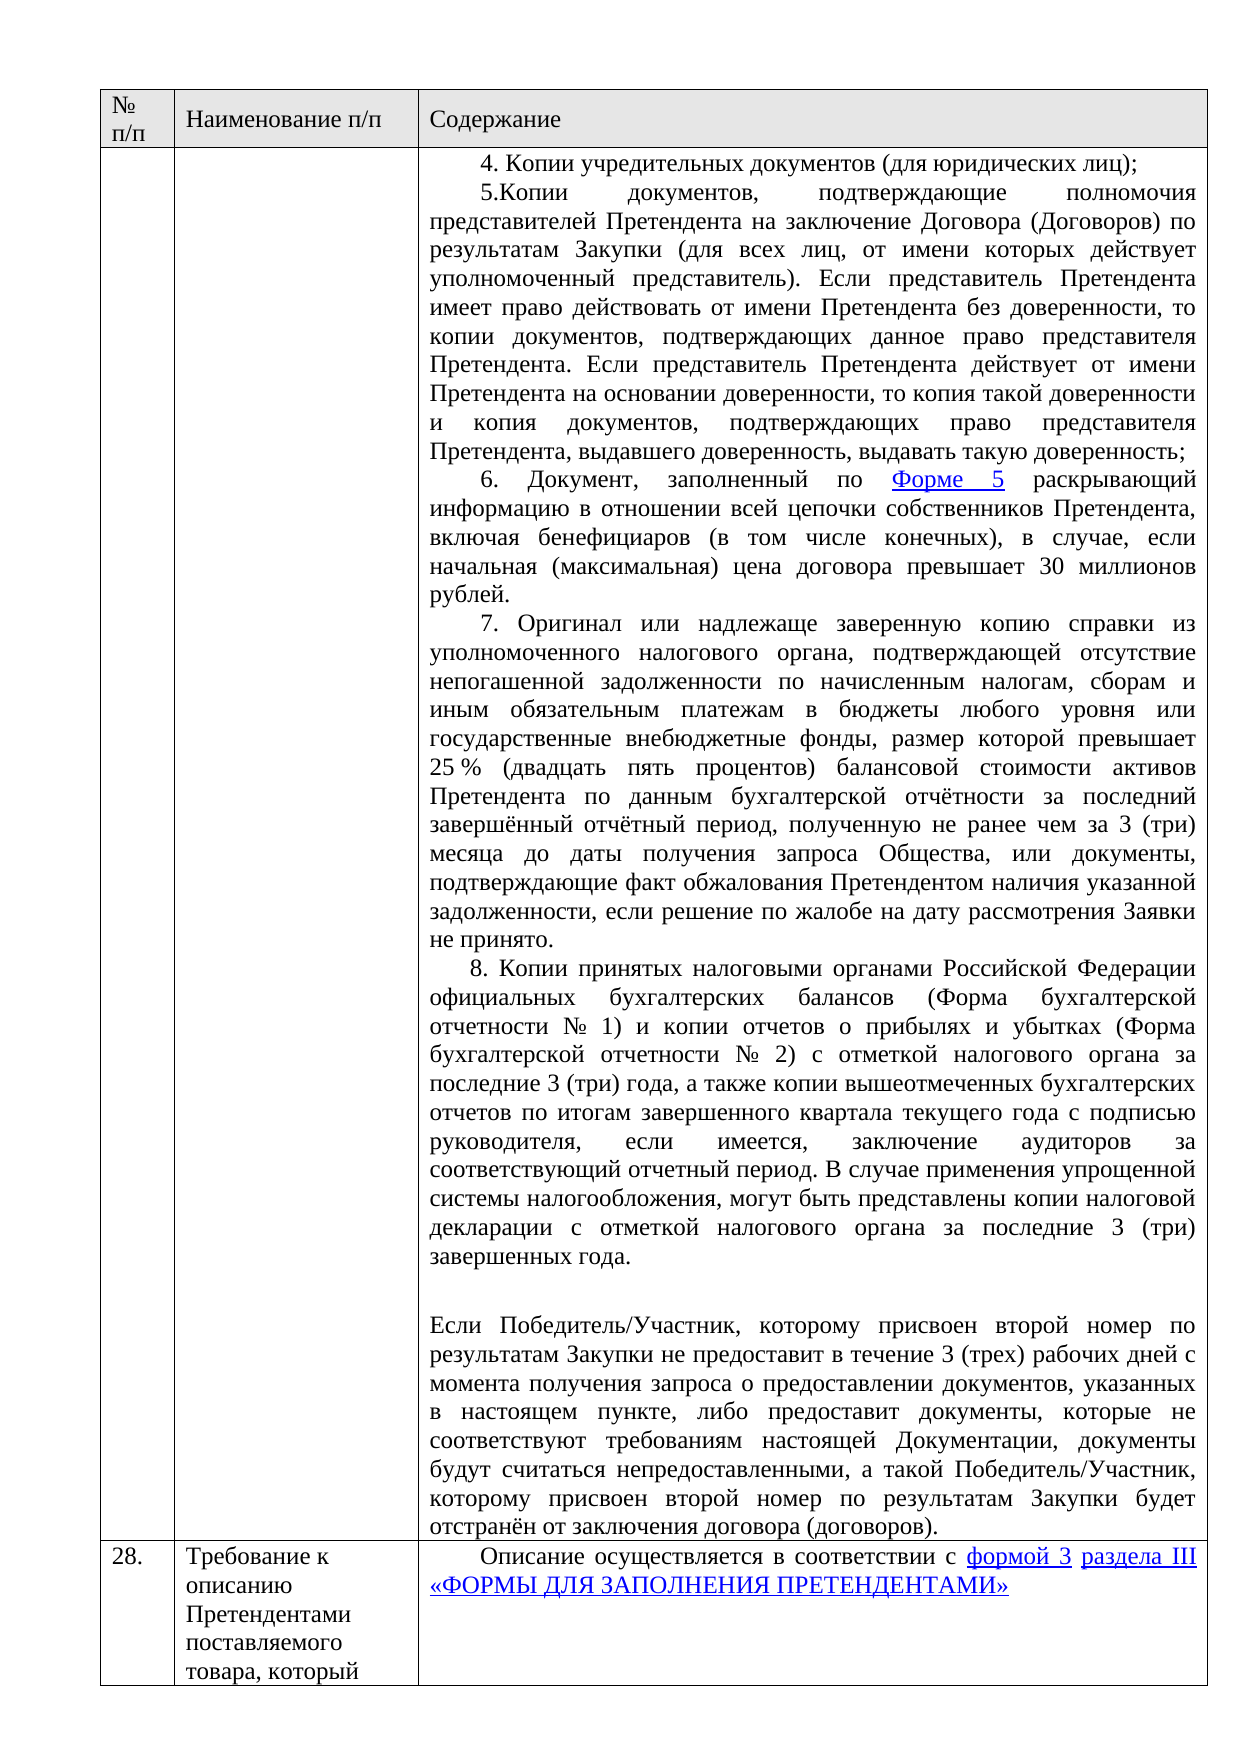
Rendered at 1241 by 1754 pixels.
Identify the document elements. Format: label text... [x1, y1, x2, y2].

table_cell [101, 1541, 174, 1685]
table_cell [175, 148, 418, 1540]
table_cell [175, 1541, 418, 1685]
table_header Наименование п/п [175, 90, 418, 147]
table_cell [419, 1541, 1207, 1685]
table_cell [419, 148, 1207, 1540]
table_header Содержание [419, 90, 1207, 147]
table_header № п/п [101, 90, 174, 147]
table_cell [101, 148, 174, 1540]
